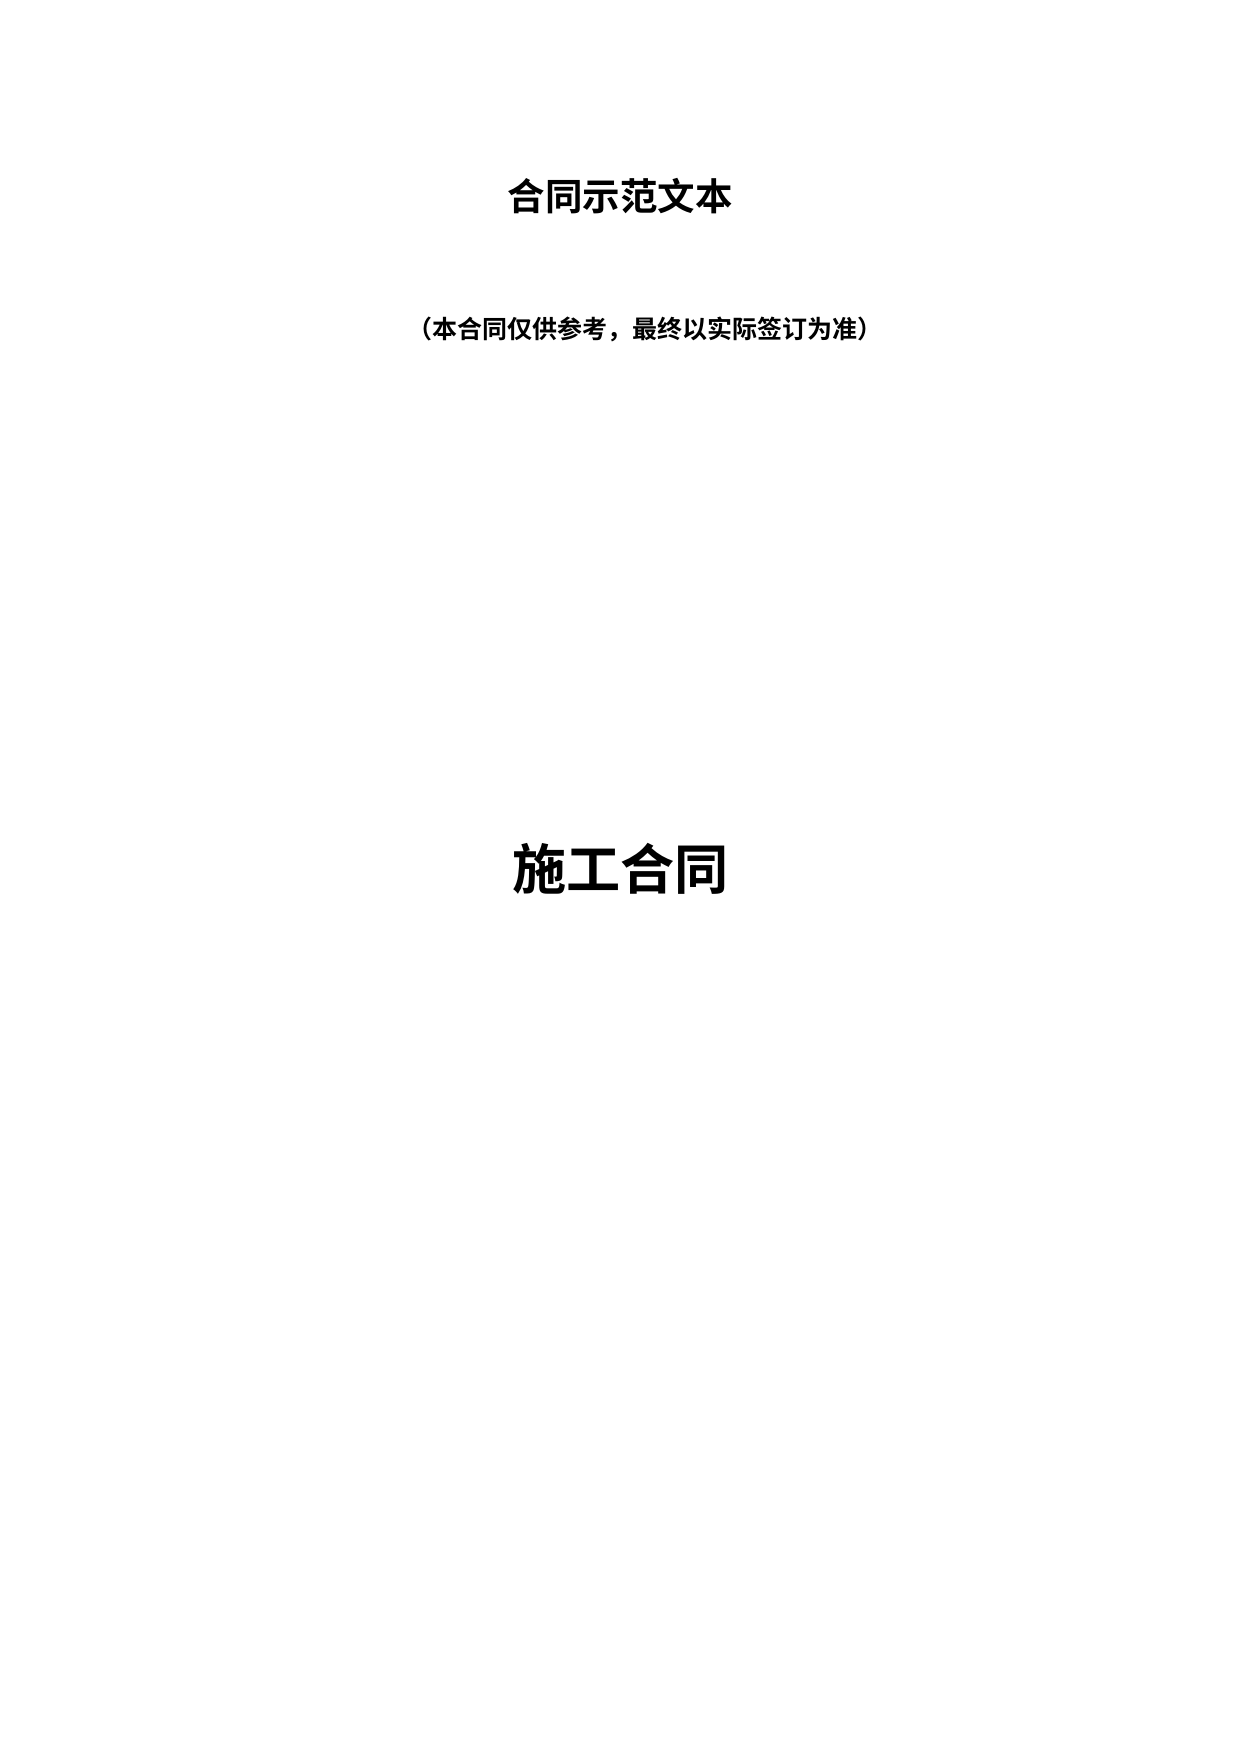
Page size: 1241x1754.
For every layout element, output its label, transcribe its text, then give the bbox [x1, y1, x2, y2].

text 合同示范文本 [187, 162, 1053, 227]
text 施工合同 [187, 817, 1053, 914]
text （本合同仅供参考，最终以实际签订为准） [187, 309, 1053, 346]
